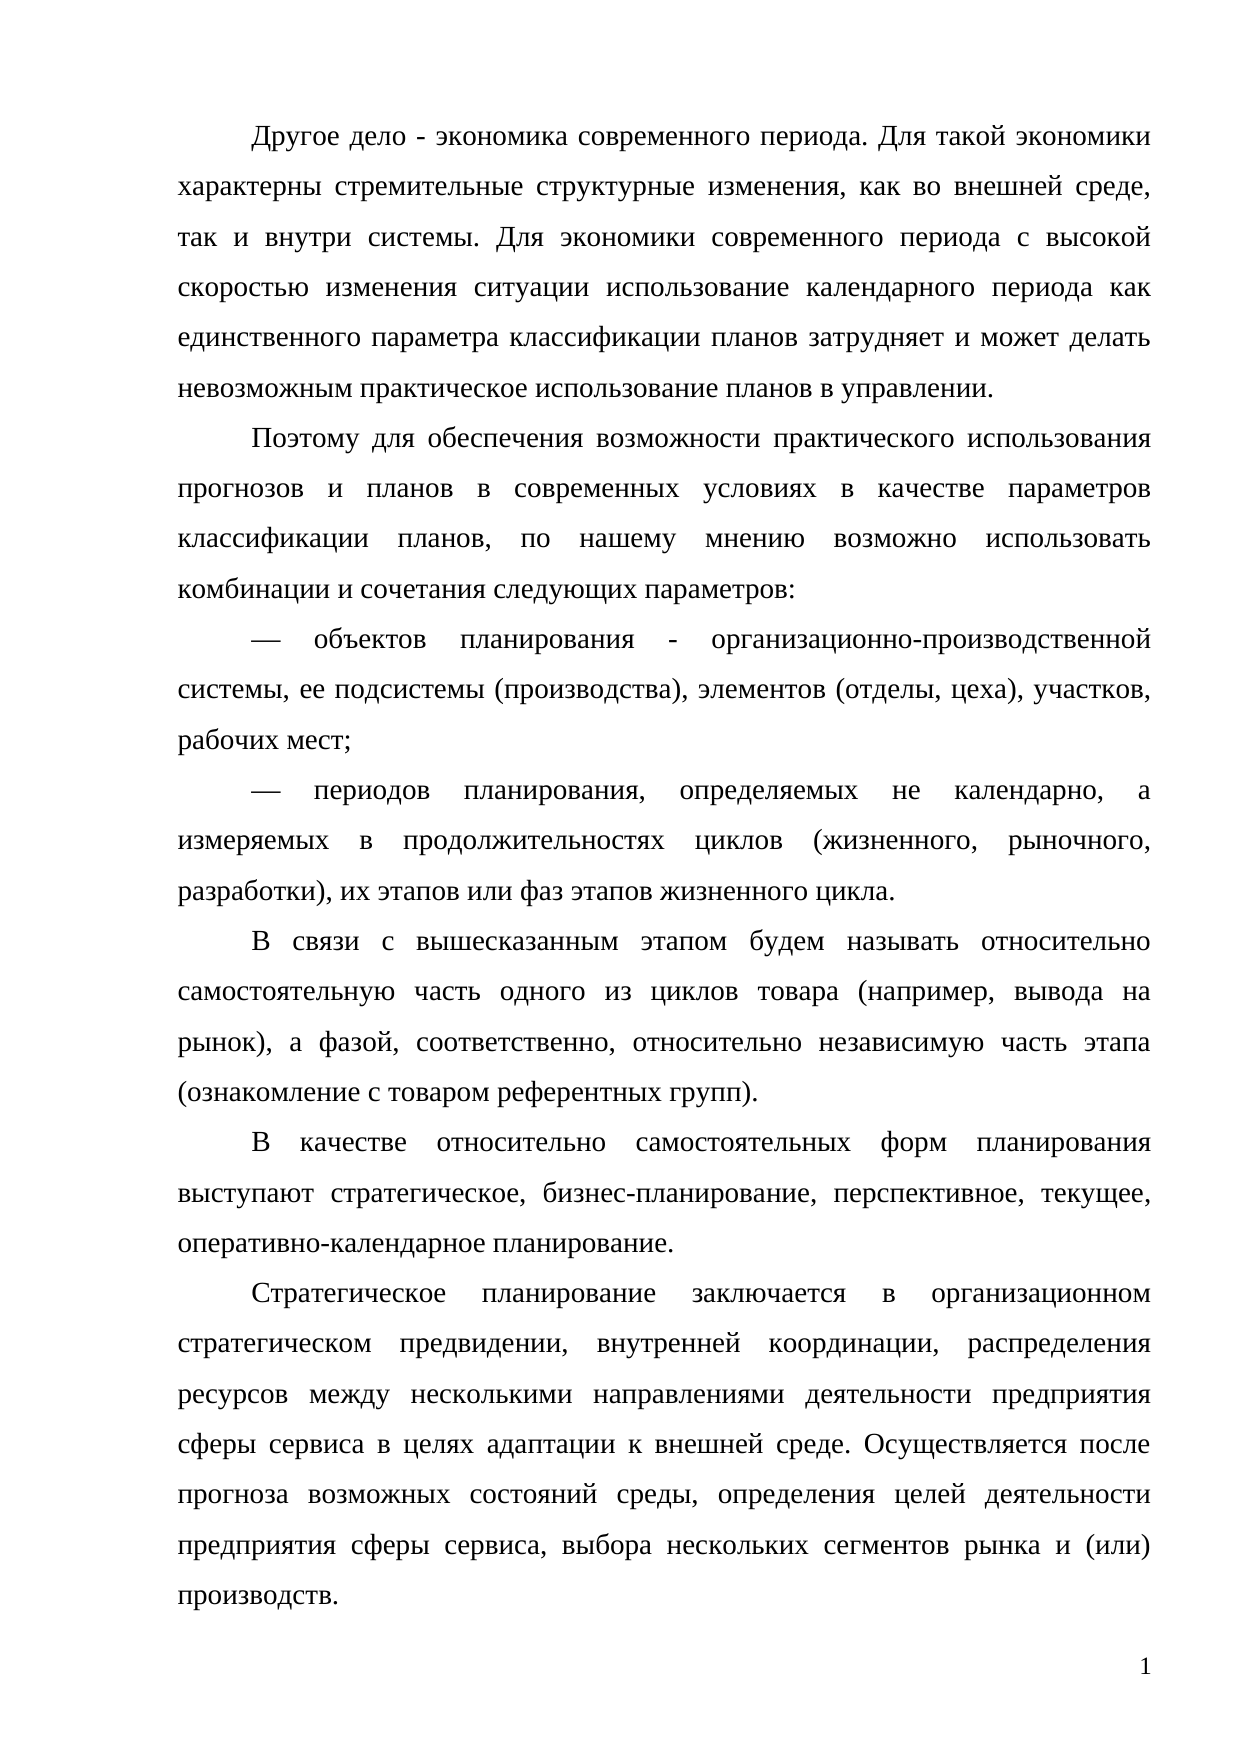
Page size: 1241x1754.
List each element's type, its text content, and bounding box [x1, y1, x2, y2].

text Стратегическое планирование заключается в организационном стратегическом предвидении, внутренней координации, распределения ресурсов между несколькими направлениями деятельности предприятия сферы сервиса в целях адаптации к внешней среде. Осуществляется после прогноза возможных состояний среды, определения целей деятельности предприятия сферы сервиса, выбора нескольких сегментов рынка и (или) производств. [177, 1275, 1152, 1611]
text Поэтому для обеспечения возможности практического использования прогнозов и планов в современных условиях в качестве параметров классификации планов, по нашему мнению возможно использовать комбинации и сочетания следующих параметров: [177, 420, 1152, 604]
text Другое дело - экономика современного периода. Для такой экономики характерны стремительные структурные изменения, как во внешней среде, так и внутри системы. Для экономики современного периода с высокой скоростью изменения ситуации использование календарного периода как единственного параметра классификации планов затрудняет и может делать невозможным практическое использование планов в управлении. [177, 118, 1152, 403]
text В связи с вышесказанным этапом будем называть относительно самостоятельную часть одного из циклов товара (например, вывода на рынок), а фазой, соответственно, относительно независимую часть этапа (ознакомление с товаром референтных групп). [177, 923, 1152, 1108]
text — периодов планирования, определяемых не календарно, а измеряемых в продолжительностях циклов (жизненного, рыночного, разработки), их этапов или фаз этапов жизненного цикла. [177, 772, 1152, 906]
text — объектов планирования - организационно-производственной системы, ее подсистемы (производства), элементов (отделы, цеха), участков, рабочих мест; [177, 621, 1152, 755]
text В качестве относительно самостоятельных форм планирования выступают стратегическое, бизнес-планирование, перспективное, текущее, оперативно-календарное планирование. [177, 1124, 1152, 1258]
